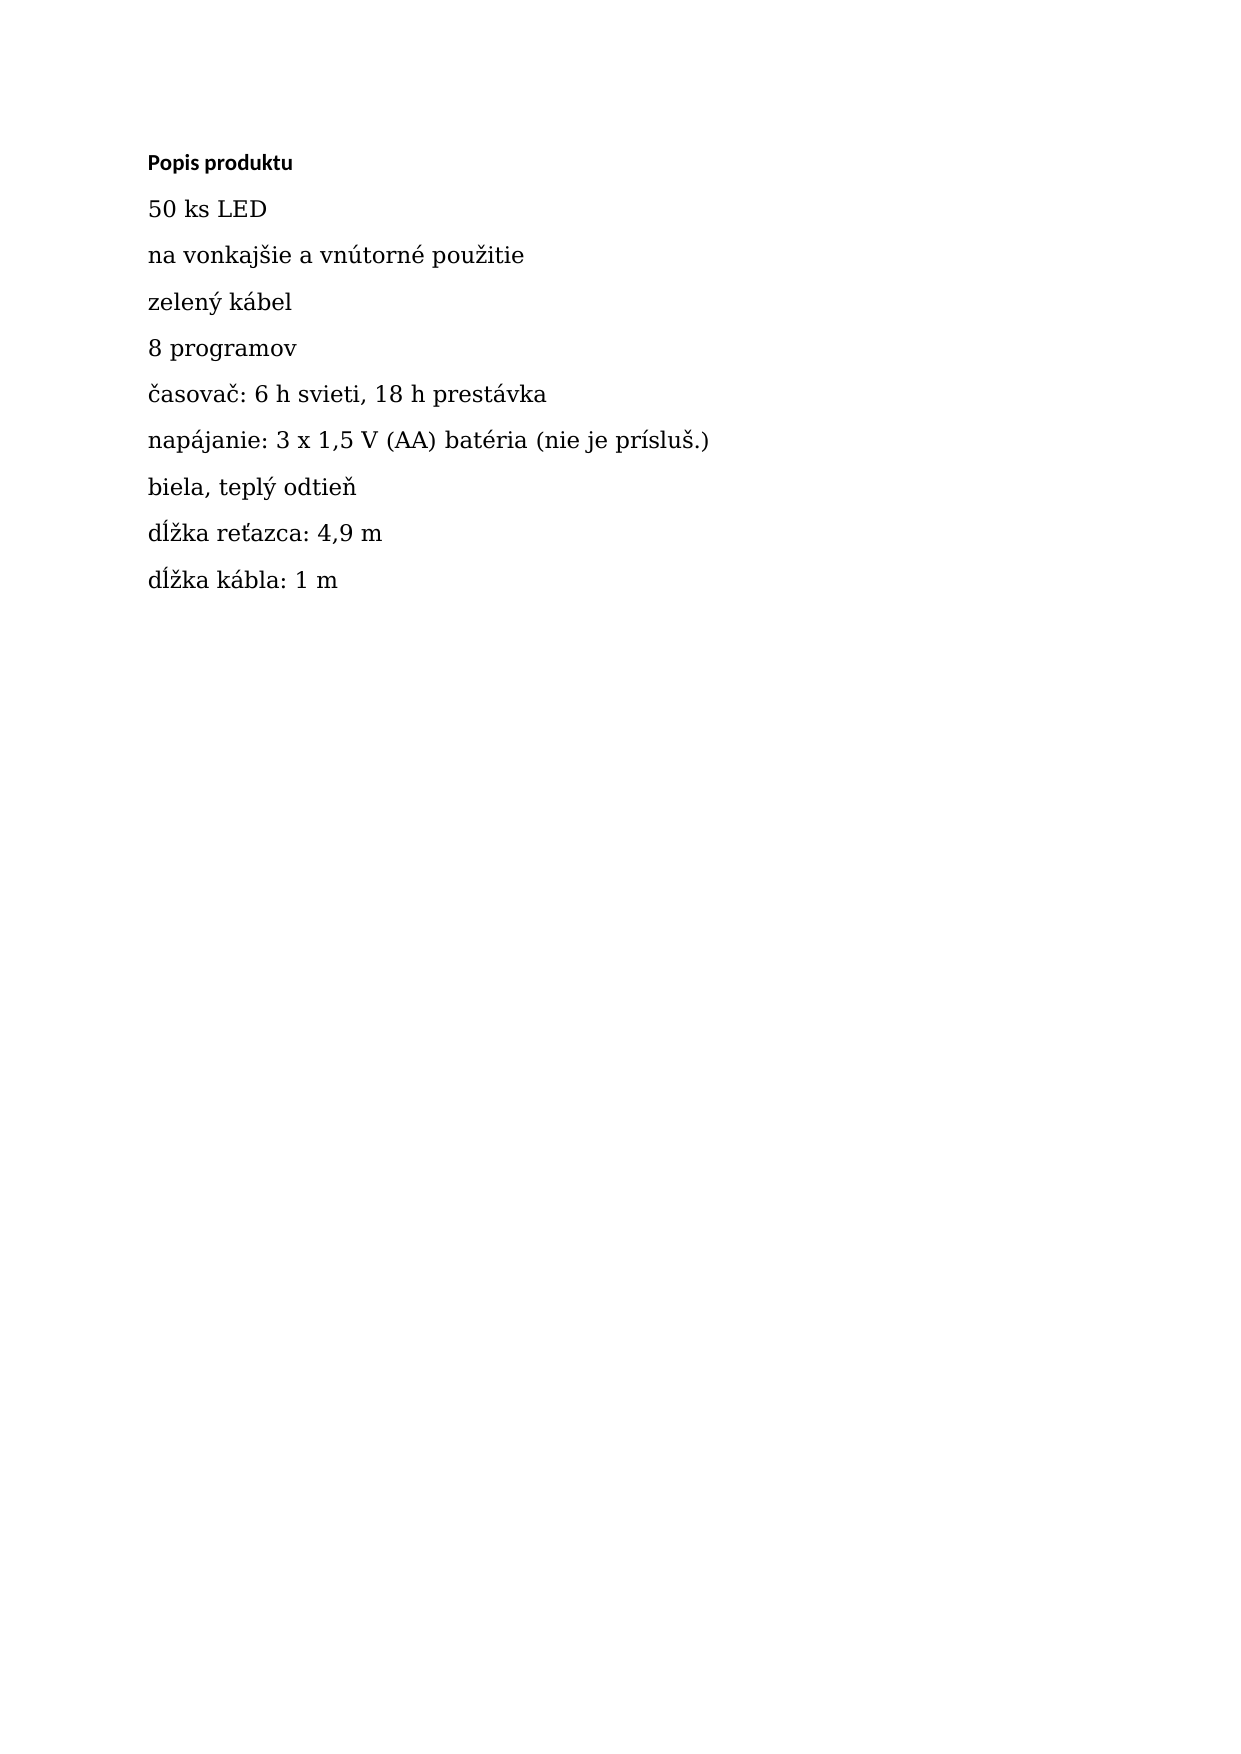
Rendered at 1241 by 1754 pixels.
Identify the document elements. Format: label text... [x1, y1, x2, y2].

text na vonkajšie a vnútorné použitie [148, 241, 1093, 268]
text zelený kábel [148, 287, 1093, 315]
text Popis produktu [148, 148, 1093, 176]
text časovač: 6 h svieti, 18 h prestávka [148, 380, 1093, 407]
text biela, teplý odtieň [148, 473, 1093, 500]
text dĺžka kábla: 1 m [148, 565, 1093, 593]
text 50 ks LED [148, 194, 1093, 222]
text dĺžka reťazca: 4,9 m [148, 519, 1093, 546]
text 8 programov [148, 333, 1093, 361]
text napájanie: 3 x 1,5 V (AA) batéria (nie je prísluš.) [148, 426, 1093, 454]
